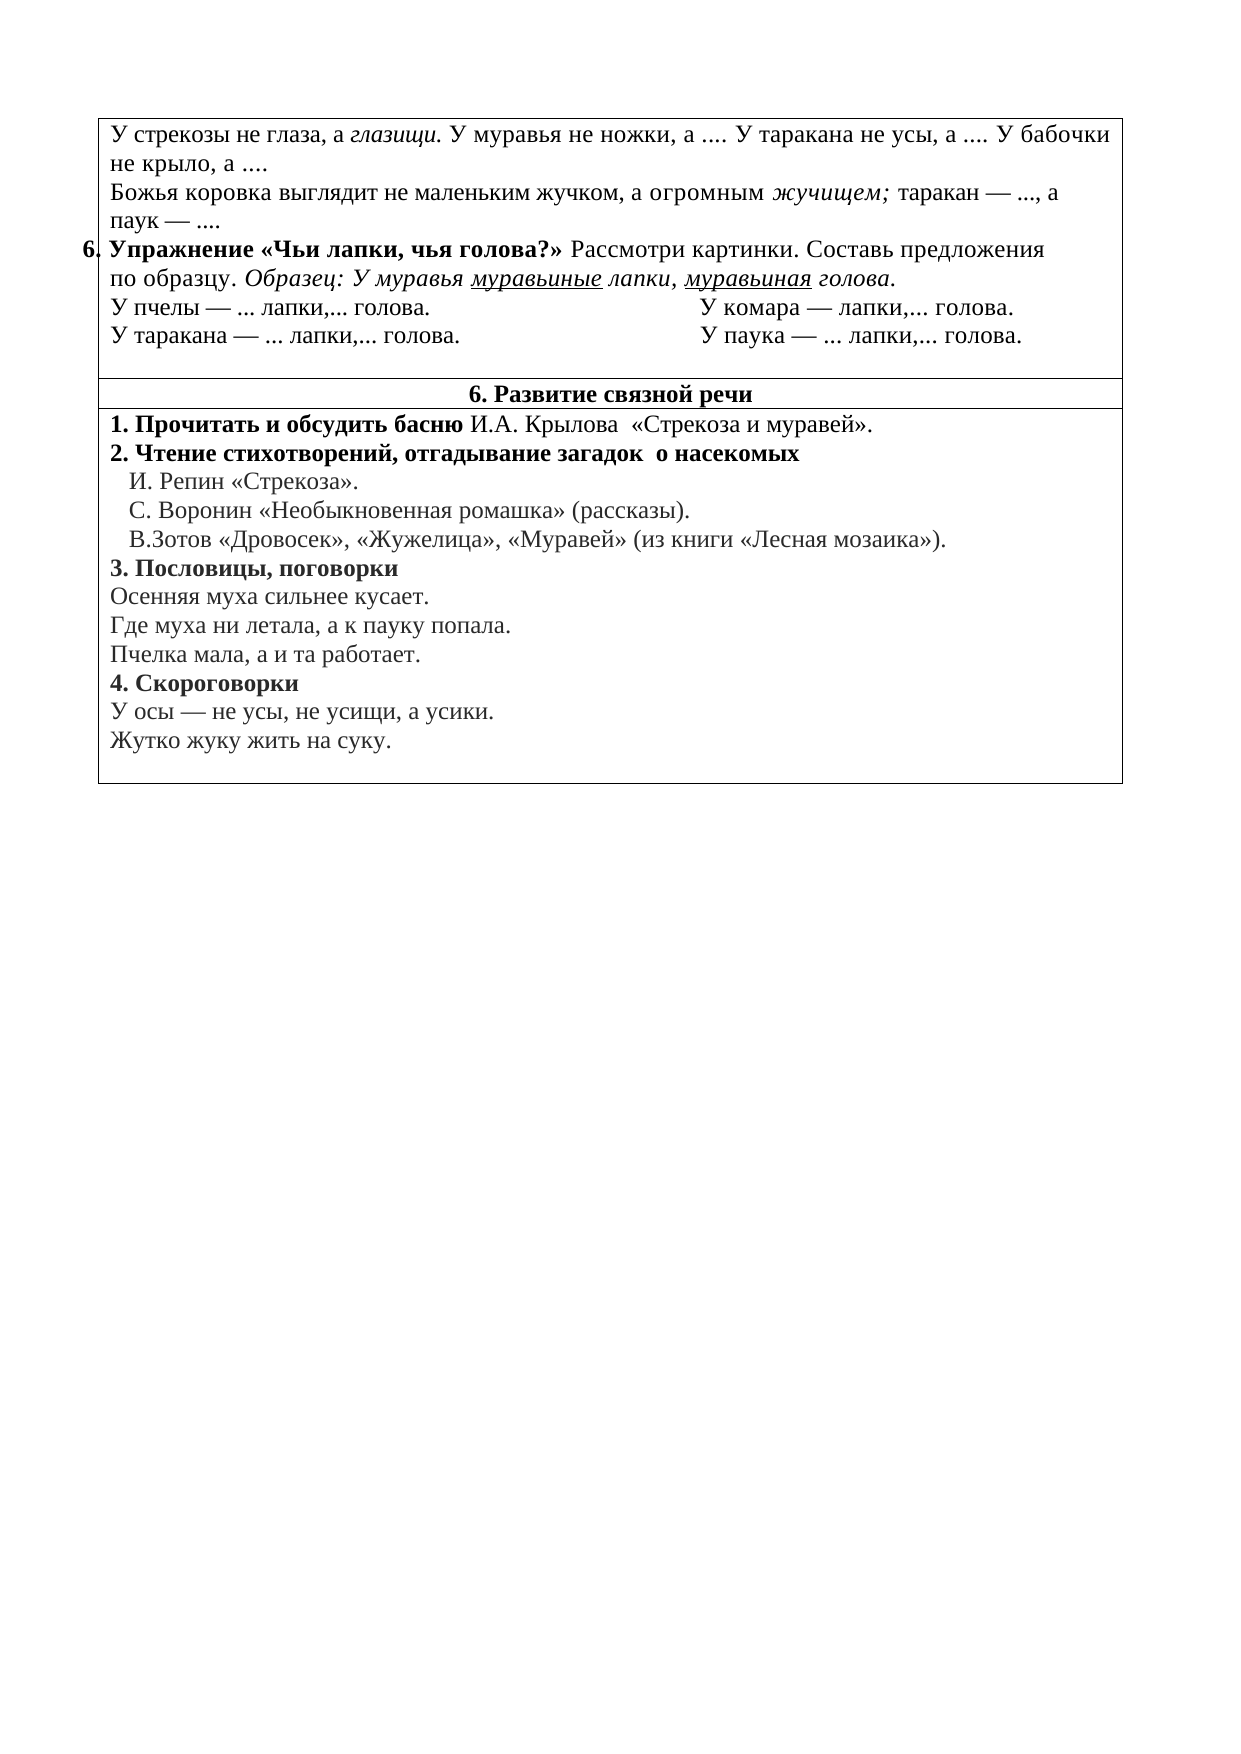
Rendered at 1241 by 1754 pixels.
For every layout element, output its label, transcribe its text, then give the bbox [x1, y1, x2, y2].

table_cell 6. Развитие связной речи [99, 379, 1122, 408]
table_cell 1. Прочитать и обсудить басню И.А. Крылова «Стрекоза и муравей». 2. Чтение стихотворений, отгадывание загадок о насекомых И. Репин «Стрекоза». С. Воронин «Необыкновенная ромашка» (рассказы). В.Зотов «Дровосек», «Жужелица», «Муравей» (из книги «Лесная мозаика»). 3. Пословицы, поговорки Осенняя муха сильнее кусает. Где муха ни летала, а к пауку попала. Пчелка мала, а и та работает. 4. Скороговорки У осы — не усы, не усищи, а усики. Жутко жуку жить на суку. [99, 409, 1122, 783]
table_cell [99, 119, 1122, 378]
